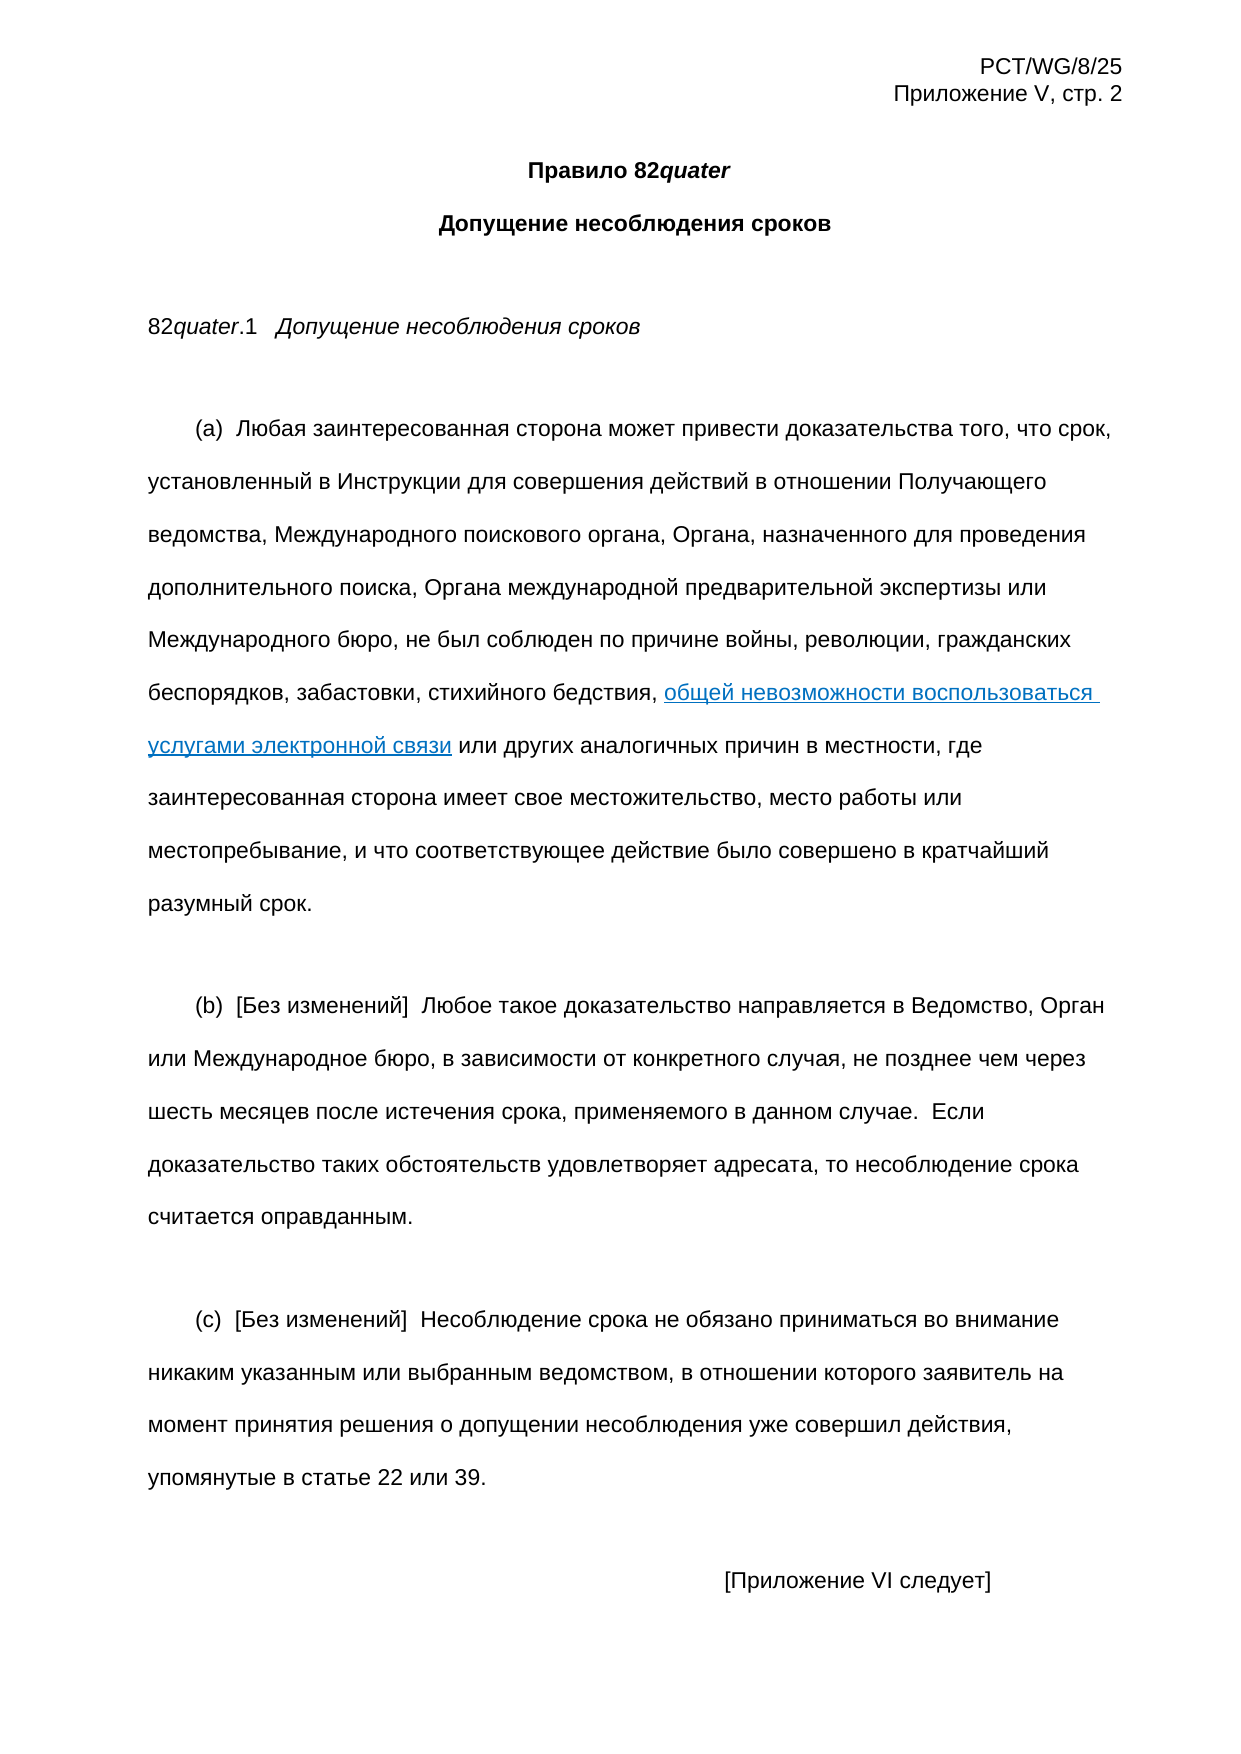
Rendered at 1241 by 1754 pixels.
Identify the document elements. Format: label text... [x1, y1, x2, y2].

text [Приложение VI следует] [724, 1567, 1122, 1593]
text (c) [Без изменений] Несоблюдение срока не обязано приниматься во внимание никаким указанным или выбранным ведомством, в отношении которого заявитель на момент принятия решения о допущении несоблюдения уже совершил действия, упомянутые в статье 22 или 39. [148, 1306, 1122, 1490]
title Правило 82quater Допущение несоблюдения сроков [148, 157, 1122, 236]
text (b) [Без изменений] Любое такое доказательство направляется в Ведомство, Орган или Международное бюро, в зависимости от конкретного случая, не позднее чем через шесть месяцев после истечения срока, применяемого в данном случае. Если доказательство таких обстоятельств удовлетворяет адресата, то несоблюдение срока считается оправданным. [148, 992, 1122, 1229]
text 82quater.1 Допущение несоблюдения сроков [148, 313, 1122, 339]
text (a) Любая заинтересованная сторона может привести доказательства того, что срок, установленный в Инструкции для совершения действий в отношении Получающего ведомства, Международного поискового органа, Органа, назначенного для проведения дополнительного поиска, Органа международной предварительной экспертизы или Международного бюро, не был соблюден по причине войны, революции, гражданских беспорядков, забастовки, стихийного бедствия, общей невозможности воспользоваться услугами электронной связи или других аналогичных причин в местности, где заинтересованная сторона имеет свое местожительство, место работы или местопребывание, и что соответствующее действие было совершено в кратчайший разумный срок. [148, 415, 1122, 916]
